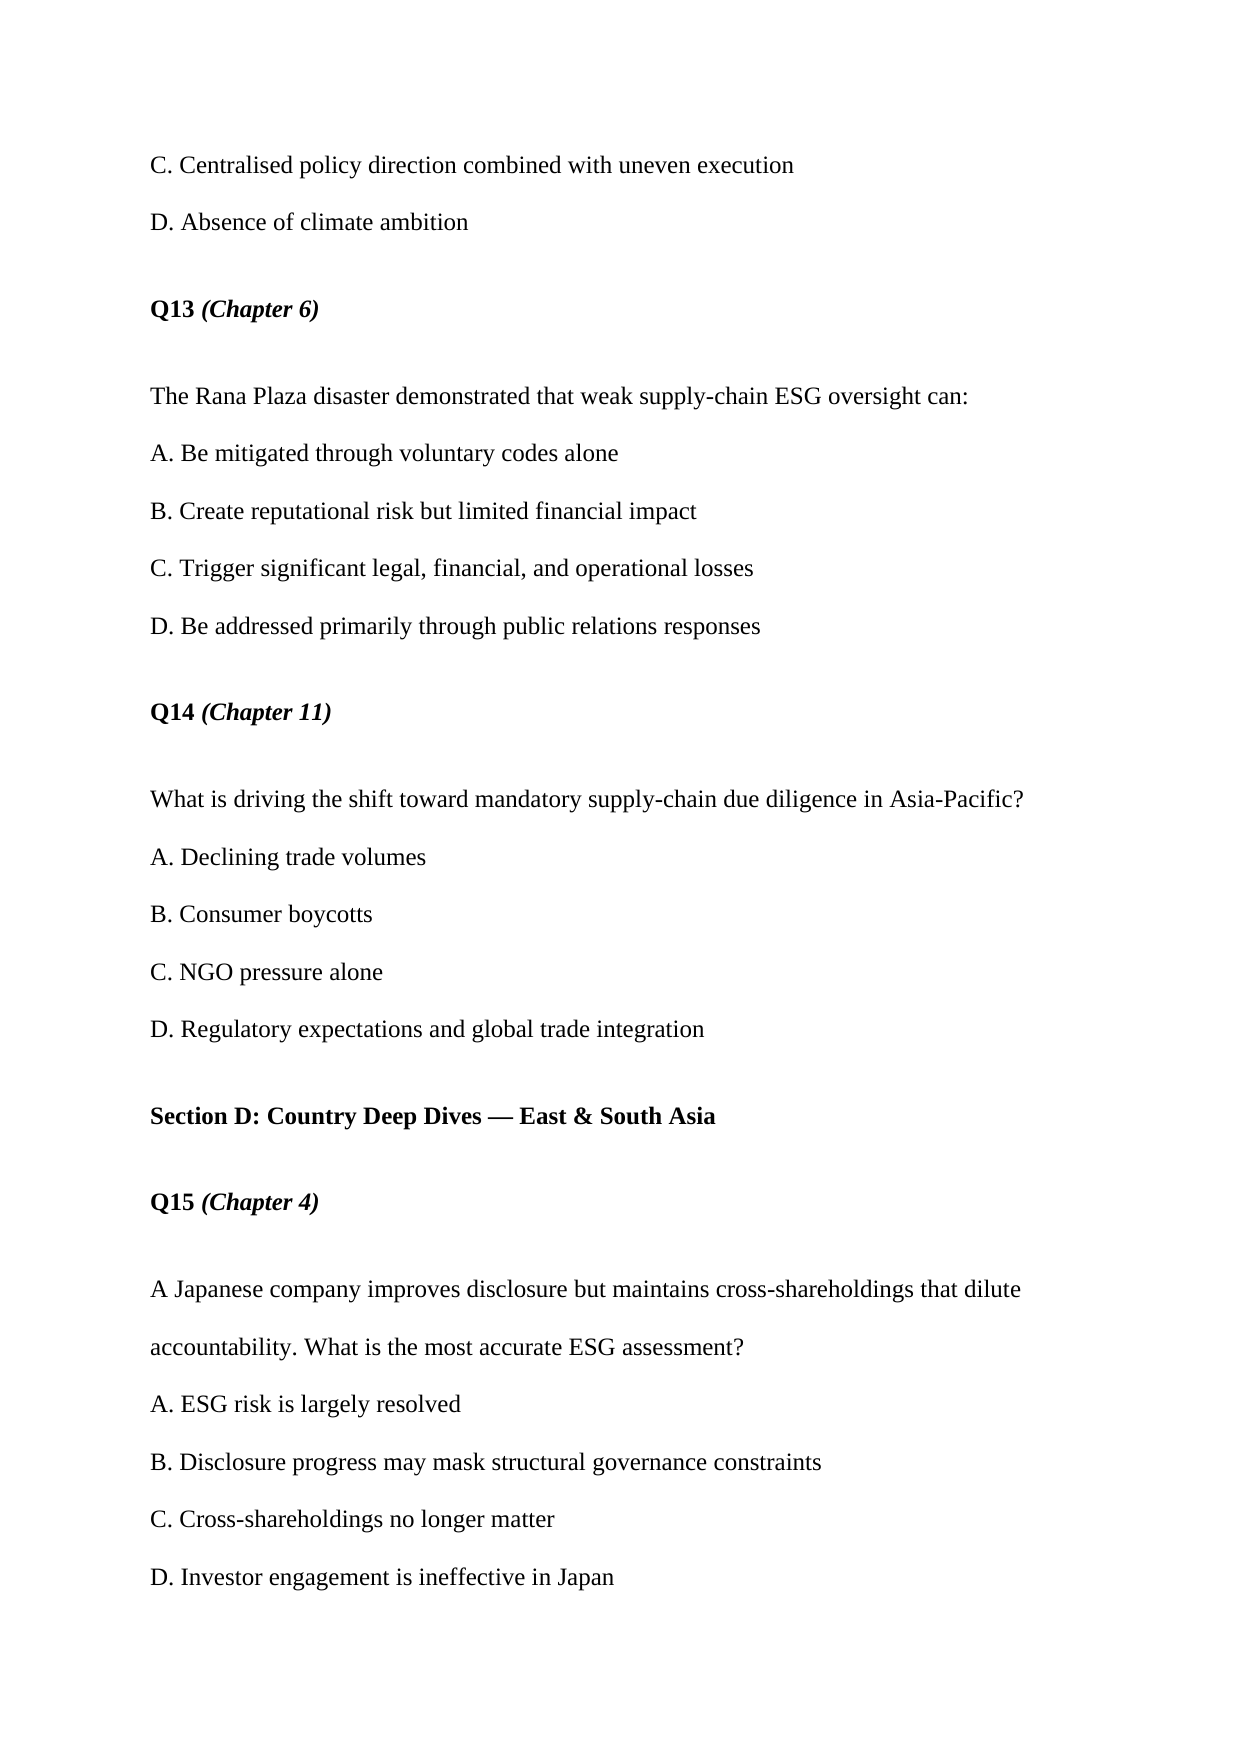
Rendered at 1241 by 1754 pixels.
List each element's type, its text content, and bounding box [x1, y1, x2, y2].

text Q14 (Chapter 11) [150, 697, 1090, 726]
text A Japanese company improves disclosure but maintains cross-shareholdings that dilute accountability. What is the most accurate ESG assessment? A. ESG risk is largely resolved B. Disclosure progress may mask structural governance constraints C. Cross-shareholdings no longer matter D. Investor engagement is ineffective in Japan [150, 1274, 1090, 1590]
text The Rana Plaza disaster demonstrated that weak supply-chain ESG oversight can: A. Be mitigated through voluntary codes alone B. Create reputational risk but limited financial impact C. Trigger significant legal, financial, and operational losses D. Be addressed primarily through public relations responses [150, 381, 1090, 639]
text Section D: Country Deep Dives — East & South Asia [150, 1101, 1090, 1129]
text What is driving the shift toward mandatory supply-chain due diligence in Asia-Pacific? A. Declining trade volumes B. Consumer boycotts C. NGO pressure alone D. Regulatory expectations and global trade integration [150, 784, 1090, 1043]
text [150, 150, 1090, 236]
text Q15 (Chapter 4) [150, 1187, 1090, 1216]
text Q13 (Chapter 6) [150, 294, 1090, 323]
